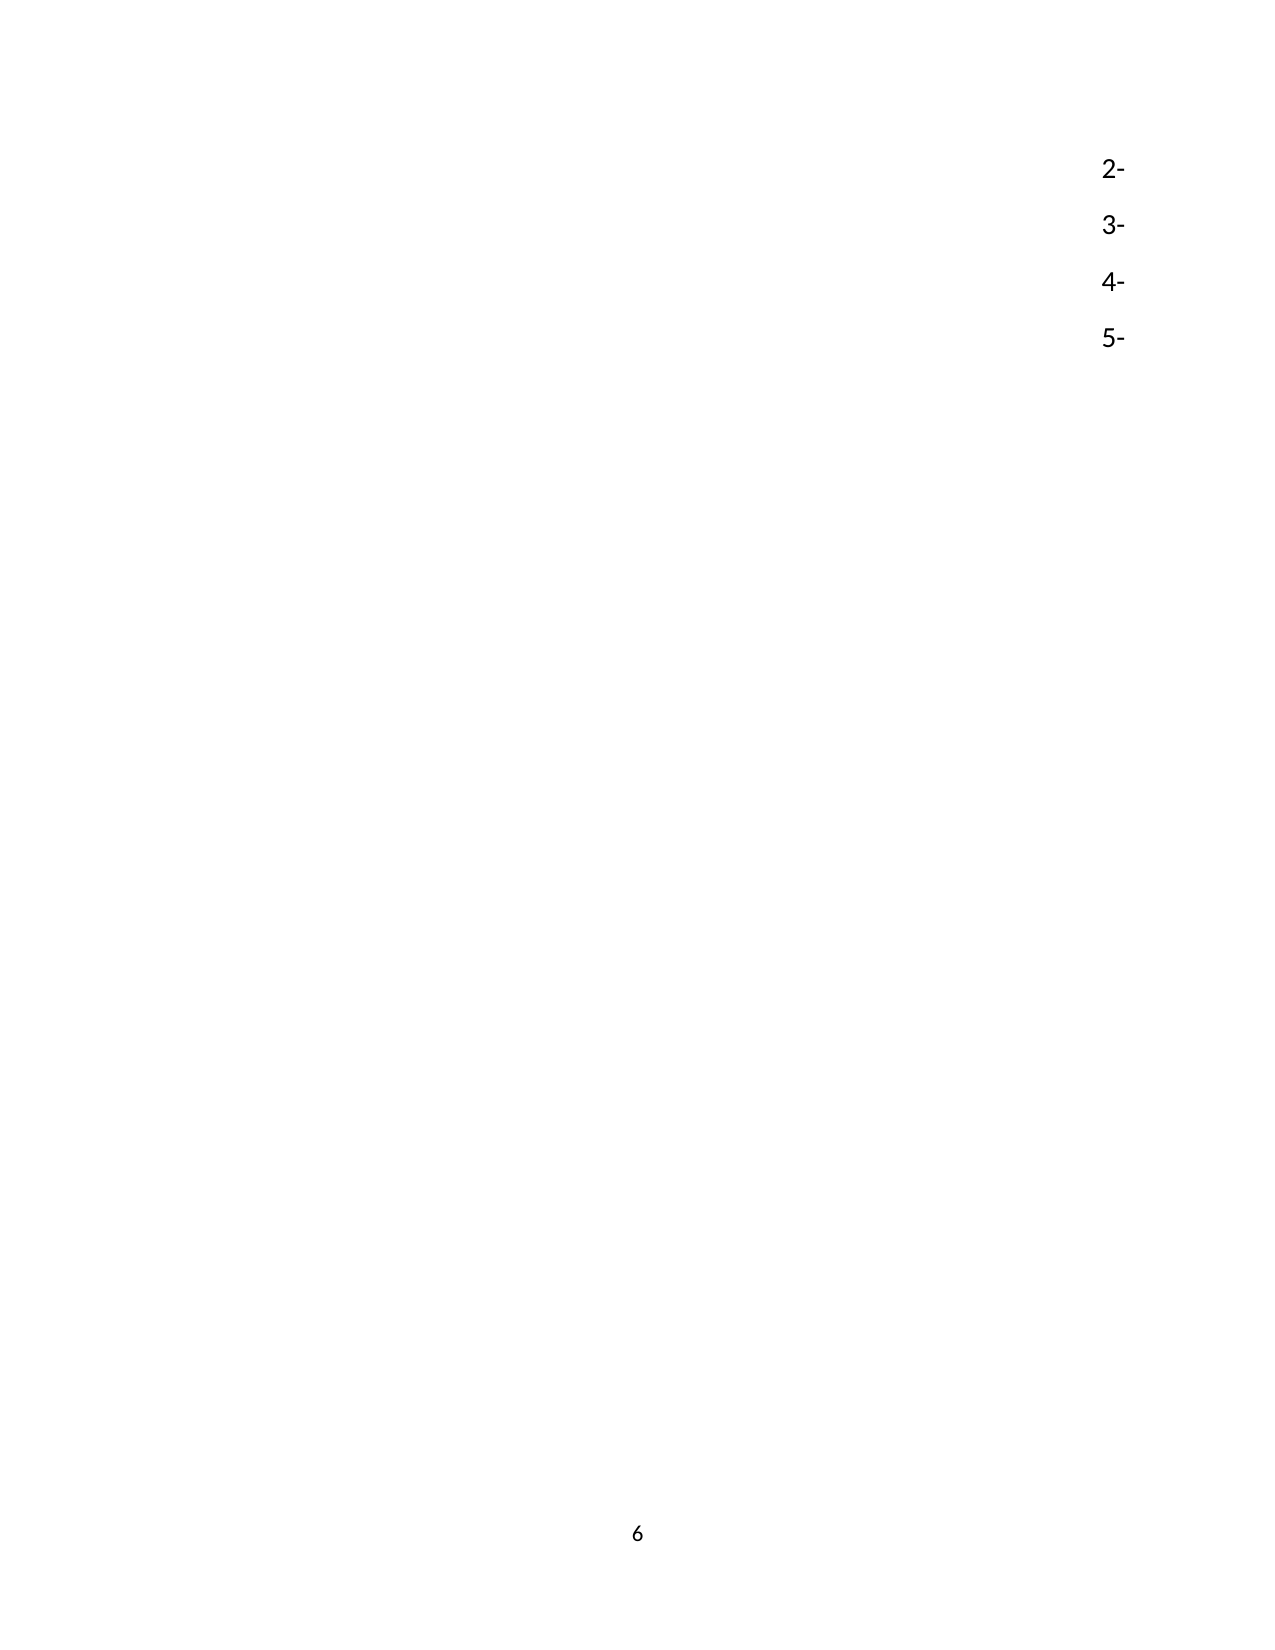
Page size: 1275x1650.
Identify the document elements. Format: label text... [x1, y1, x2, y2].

text 3- [150, 206, 1125, 242]
text 4- [150, 263, 1125, 298]
text 5- [150, 319, 1125, 355]
text 2- [150, 150, 1125, 186]
